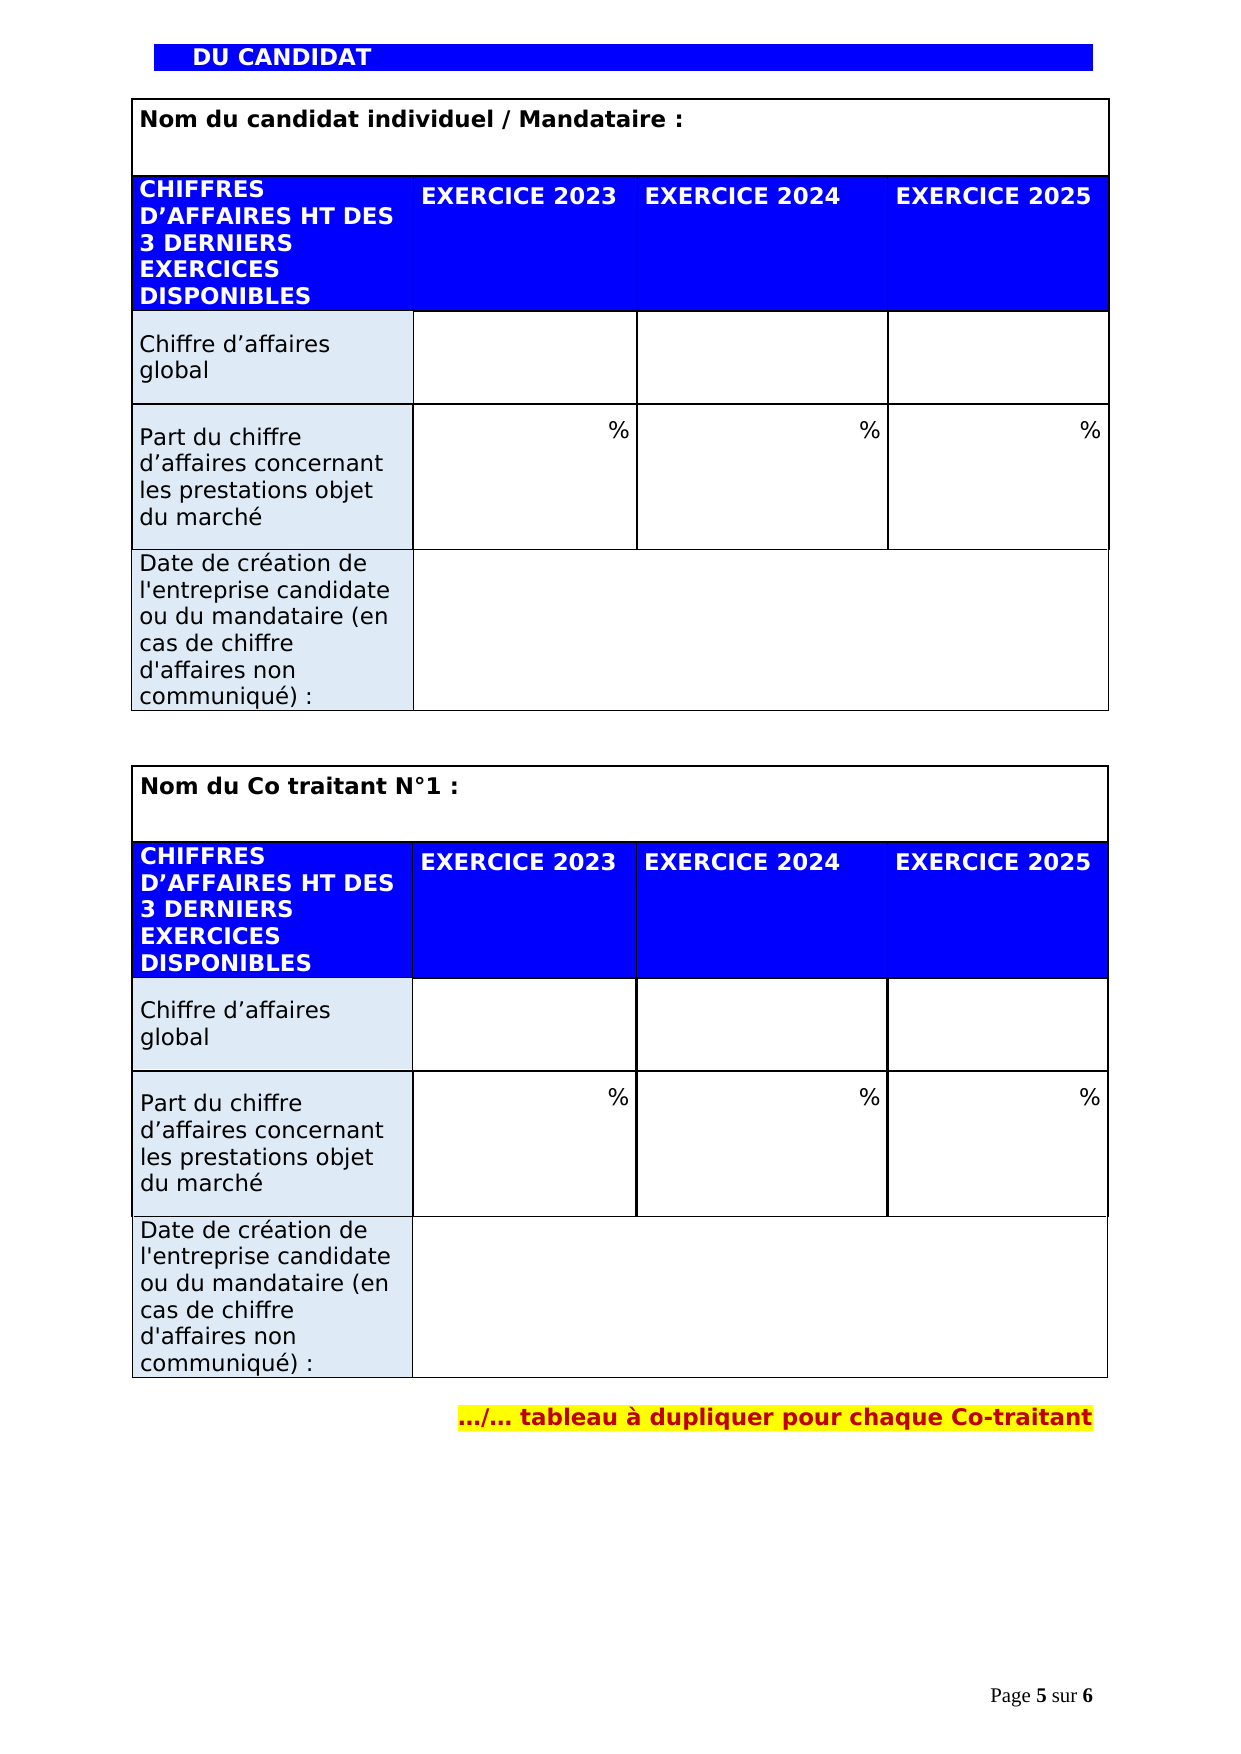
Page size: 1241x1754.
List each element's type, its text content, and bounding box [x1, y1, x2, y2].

table_cell [889, 312, 1108, 403]
table_cell [414, 312, 636, 403]
table_cell [638, 312, 887, 403]
table_header Nom du candidat individuel / Mandataire : [133, 100, 1108, 174]
table_cell Chiffre d’affaires global [133, 311, 413, 403]
table_cell Chiffre d’affaires global [133, 978, 412, 1069]
table_cell % [638, 405, 887, 549]
table_cell % [638, 1072, 886, 1216]
table_cell EXERCICE 2024 [638, 177, 887, 310]
table_cell Part du chiffre d’affaires concernant les prestations objet du marché [133, 1072, 412, 1216]
table_cell % [889, 405, 1108, 549]
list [154, 44, 1093, 71]
text …/… tableau à dupliquer pour chaque Co-traitant [148, 1404, 1093, 1431]
table_cell [414, 549, 1108, 710]
table_header Nom du Co traitant N°1 : [133, 767, 1107, 841]
table_cell % [414, 405, 636, 549]
table_cell Date de création de l'entreprise candidate ou du mandataire (en cas de chiffre d'affaires non communiqué) : [133, 1217, 412, 1377]
table_cell EXERCICE 2023 [413, 843, 636, 977]
table_cell CHIFFRES D’AFFAIRES HT DES 3 DERNIERS EXERCICES DISPONIBLES [133, 177, 413, 310]
table_cell [413, 1216, 1107, 1377]
table_cell % [414, 1072, 635, 1216]
table_cell Part du chiffre d’affaires concernant les prestations objet du marché [133, 405, 412, 549]
table_cell Date de création de l'entreprise candidate ou du mandataire (en cas de chiffre d'affaires non communiqué) : [132, 550, 413, 710]
table_cell EXERCICE 2024 [637, 843, 887, 977]
table_cell EXERCICE 2025 [888, 843, 1107, 977]
table_cell [889, 979, 1107, 1069]
table_cell EXERCICE 2023 [414, 177, 637, 310]
table_cell % [889, 1072, 1107, 1216]
table_cell [413, 979, 635, 1069]
table_cell EXERCICE 2025 [888, 177, 1108, 310]
table_cell [638, 979, 886, 1069]
table_cell CHIFFRES D’AFFAIRES HT DES 3 DERNIERS EXERCICES DISPONIBLES [133, 843, 412, 977]
